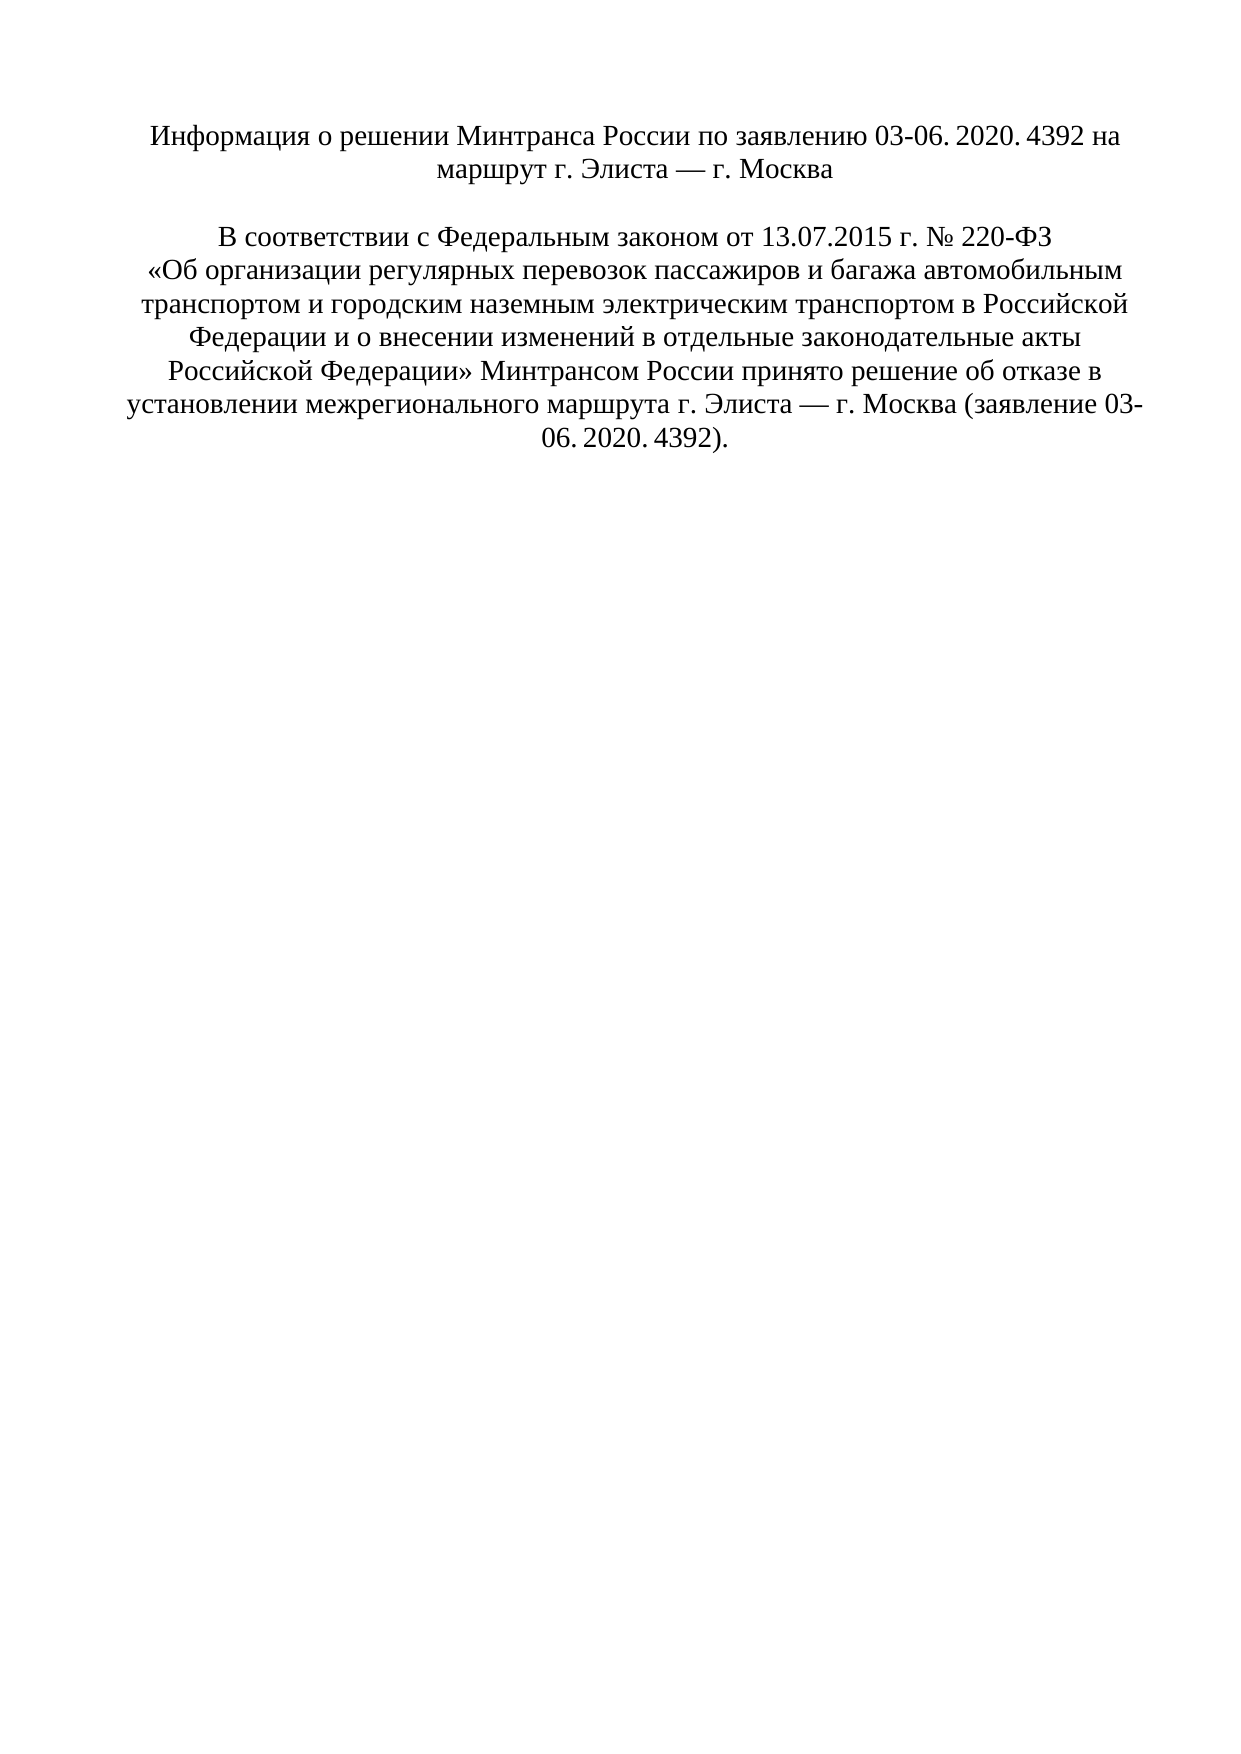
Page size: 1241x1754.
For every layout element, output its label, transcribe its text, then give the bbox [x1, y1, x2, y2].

text Информация о решении Минтранса России по заявлению 03-06. 2020. 4392 на маршрут г. Элиста — г. Москва [118, 118, 1152, 185]
text В соответствии с Федеральным законом от 13.07.2015 г. № 220-ФЗ «Об организации регулярных перевозок пассажиров и багажа автомобильным транспортом и городским наземным электрическим транспортом в Российской Федерации и о внесении изменений в отдельные законодательные акты Российской Федерации» Минтрансом России принято решение об отказе в установлении межрегионального маршрута г. Элиста — г. Москва (заявление 03-06. 2020. 4392). [118, 219, 1152, 453]
